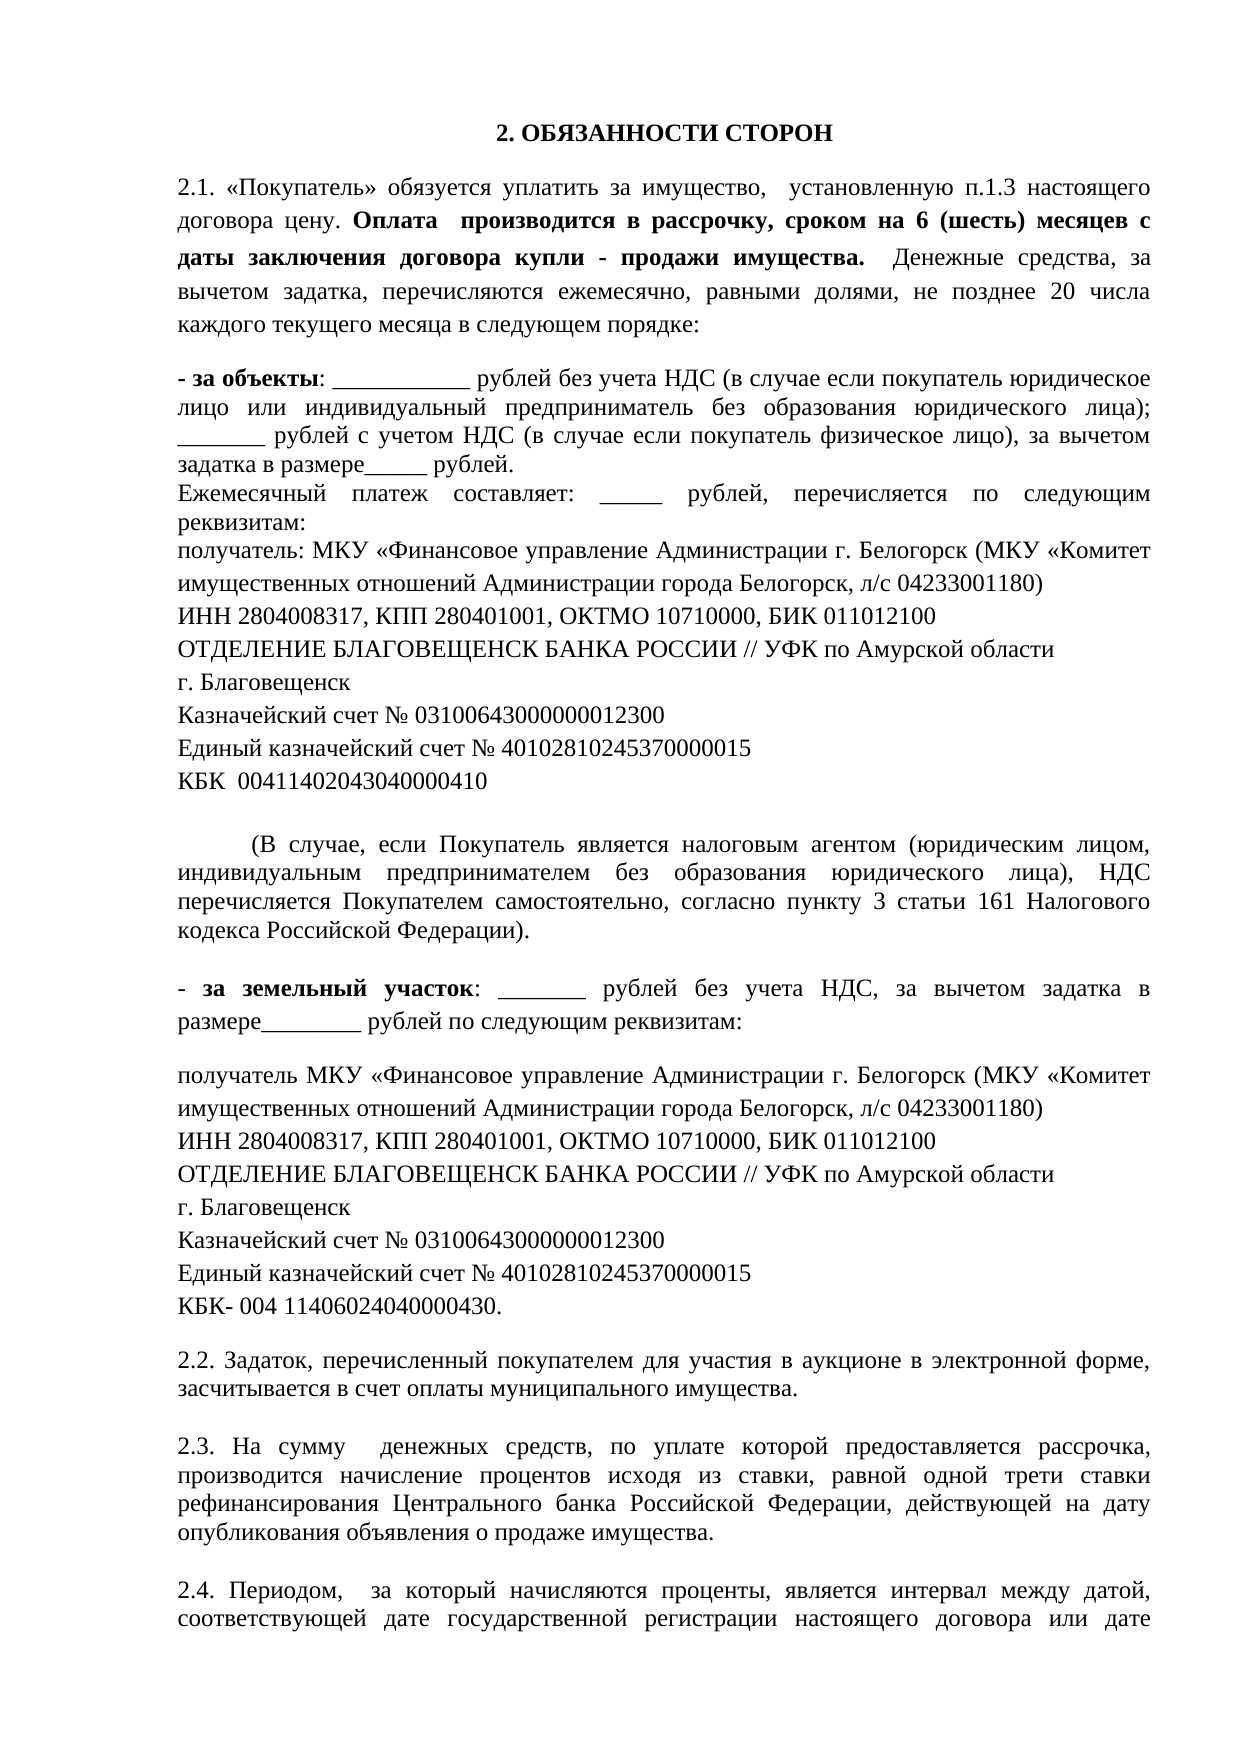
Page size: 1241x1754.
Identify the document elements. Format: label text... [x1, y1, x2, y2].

text ОТДЕЛЕНИЕ БЛАГОВЕЩЕНСК БАНКА РОССИИ // УФК по Амурской области г. Благовещенск [177, 634, 1152, 696]
text Казначейский счет № 03100643000000012300 [177, 700, 1152, 729]
text - за земельный участок: _______ рублей без учета НДС, за вычетом задатка в размере________ рублей по следующим реквизитам: [177, 973, 1152, 1034]
text ИНН 2804008317, КПП 280401001, ОКТМО 10710000, БИК 011012100 [177, 1126, 1152, 1154]
text ИНН 2804008317, КПП 280401001, ОКТМО 10710000, БИК 011012100 [177, 601, 1152, 630]
text Единый казначейский счет № 40102810245370000015 [177, 1258, 1152, 1287]
text ОТДЕЛЕНИЕ БЛАГОВЕЩЕНСК БАНКА РОССИИ // УФК по Амурской области г. Благовещенск [177, 1159, 1152, 1221]
text 2. ОБЯЗАННОСТИ СТОРОН [177, 118, 1152, 147]
text получатель МКУ «Финансовое управление Администрации г. Белогорск (МКУ «Комитет имущественных отношений Администрации города Белогорск, л/с 04233001180) [177, 1060, 1152, 1121]
text 2.1. «Покупатель» обязуется уплатить за имущество, установленную п.1.3 настоящего договора цену. Оплата производится в рассрочку, сроком на 6 (шесть) месяцев с даты заключения договора купли - продажи имущества. Денежные средства, за вычетом задатка, перечисляются ежемесячно, равными долями, не позднее 20 числа каждого текущего месяца в следующем порядке: [177, 172, 1152, 338]
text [177, 1575, 1152, 1632]
text получатель: МКУ «Финансовое управление Администрации г. Белогорск (МКУ «Комитет имущественных отношений Администрации города Белогорск, л/с 04233001180) [177, 535, 1152, 597]
text КБК- 004 11406024040000430. [177, 1291, 1152, 1319]
text 2.2. Задаток, перечисленный покупателем для участия в аукционе в электронной форме, засчитывается в счет оплаты муниципального имущества. [177, 1345, 1152, 1402]
text (В случае, если Покупатель является налоговым агентом (юридическим лицом, индивидуальным предпринимателем без образования юридического лица), НДС перечисляется Покупателем самостоятельно, согласно пункту 3 статьи 161 Налогового кодекса Российской Федерации). [177, 829, 1152, 944]
text - за объекты: ___________ рублей без учета НДС (в случае если покупатель юридическое лицо или индивидуальный предприниматель без образования юридического лица); _______ рублей с учетом НДС (в случае если покупатель физическое лицо), за вычетом задатка в размере_____ рублей. [177, 363, 1152, 478]
text 2.3. На сумму денежных средств, по уплате которой предоставляется рассрочка, производится начисление процентов исходя из ставки, равной одной трети ставки рефинансирования Центрального банка Российской Федерации, действующей на дату опубликования объявления о продаже имущества. [177, 1431, 1152, 1546]
text КБК 00411402043040000410 [177, 766, 1152, 795]
text Единый казначейский счет № 40102810245370000015 [177, 733, 1152, 762]
text Ежемесячный платеж составляет: _____ рублей, перечисляется по следующим реквизитам: [177, 478, 1152, 535]
text Казначейский счет № 03100643000000012300 [177, 1225, 1152, 1253]
